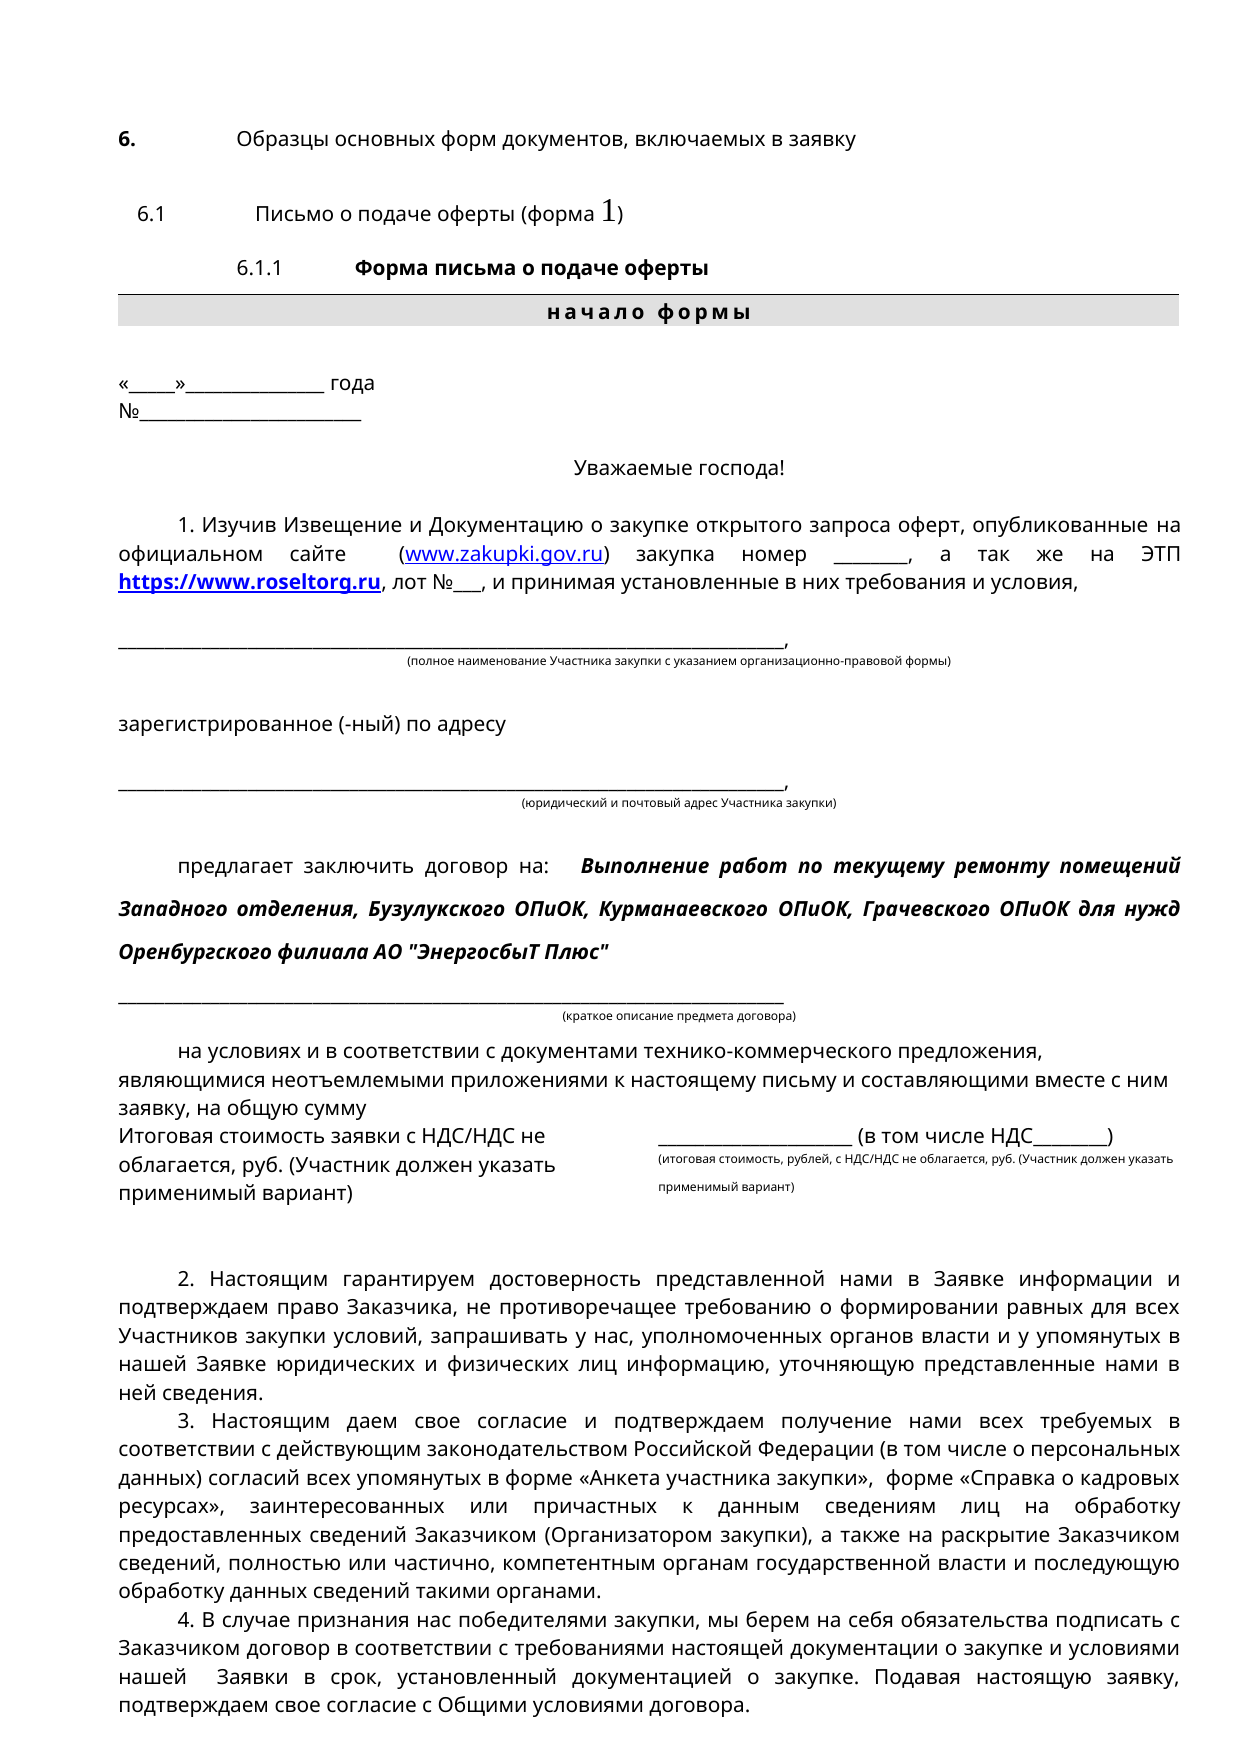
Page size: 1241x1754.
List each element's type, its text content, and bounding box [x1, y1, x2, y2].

list Форма письма о подаче оферты [236, 253, 1181, 282]
text (полное наименование Участника закупки с указанием организационно-правовой формы) [118, 653, 1181, 681]
text ________________________________________________________________________, [118, 624, 1181, 653]
text ________________________________________________________________________ [118, 979, 1181, 1008]
text предлагает заключить договор на: Выполнение работ по текущему ремонту помещений Западного отделения, Бузулукского ОПиОК, Курманаевского ОПиОК, Грачевского ОПиОК для нужд Оренбургского филиала АО "ЭнергосбыТ Плюс" [118, 852, 1181, 965]
text 4. В случае признания нас победителями закупки, мы берем на себя обязательства подписать с Заказчиком договор в соответствии с требованиями настоящей документации о закупке и условиями нашей Заявки в срок, установленный документацией о закупке. Подавая настоящую заявку, подтверждаем свое согласие с Общими условиями договора. [118, 1605, 1181, 1719]
text 1. Изучив Извещение и Документацию о закупке открытого запроса оферт, опубликованные на официальном сайте (www.zakupki.gov.ru) закупка номер ________, а так же на ЭТП https://www.roseltorg.ru, лот №___, и принимая установленные в них требования и условия, [118, 510, 1181, 596]
text №________________________ [118, 397, 635, 425]
text зарегистрированное (-ный) по адресу [118, 709, 1181, 738]
text (юридический и почтовый адрес Участника закупки) [118, 795, 1181, 823]
subtitle Письмо о подаче оферты (форма 1) [137, 190, 1181, 228]
text на условиях и в соответствии с документами технико-коммерческого предложения, являющимися неотъемлемыми приложениями к настоящему письму и составляющими вместе с ним заявку, на общую сумму [118, 1036, 1181, 1122]
text ________________________________________________________________________, [118, 766, 1181, 795]
text 3. Настоящим даем свое согласие и подтверждаем получение нами всех требуемых в соответствии с действующим законодательством Российской Федерации (в том числе о персональных данных) согласий всех упомянутых в форме «Анкета участника закупки», форме «Справка о кадровых ресурсах», заинтересованных или причастных к данным сведениям лиц на обработку предоставленных сведений Заказчиком (Организатором закупки), а также на раскрытие Заказчиком сведений, полностью или частично, компетентным органам государственной власти и последующую обработку данных сведений такими органами. [118, 1406, 1181, 1605]
table_header _____________________ (в том числе НДС________) (итоговая стоимость, рублей, с НДС/НДС не облагается, руб. (Участник должен указать применимый вариант) [647, 1122, 1187, 1207]
text «_____»_______________ года [118, 368, 635, 397]
text 2. Настоящим гарантируем достоверность представленной нами в Заявке информации и подтверждаем право Заказчика, не противоречащее требованию о формировании равных для всех Участников закупки условий, запрашивать у нас, уполномоченных органов власти и у упомянутых в нашей Заявке юридических и физических лиц информацию, уточняющую представленные нами в ней сведения. [118, 1264, 1181, 1406]
text начало формы [118, 295, 1179, 326]
text Уважаемые господа! [118, 453, 1181, 482]
table_header Итоговая стоимость заявки с НДС/НДС не облагается, руб. (Участник должен указать применимый вариант) [107, 1122, 647, 1207]
text (краткое описание предмета договора) [118, 1008, 1181, 1036]
subtitle Образцы основных форм документов, включаемых в заявку [118, 124, 1181, 152]
